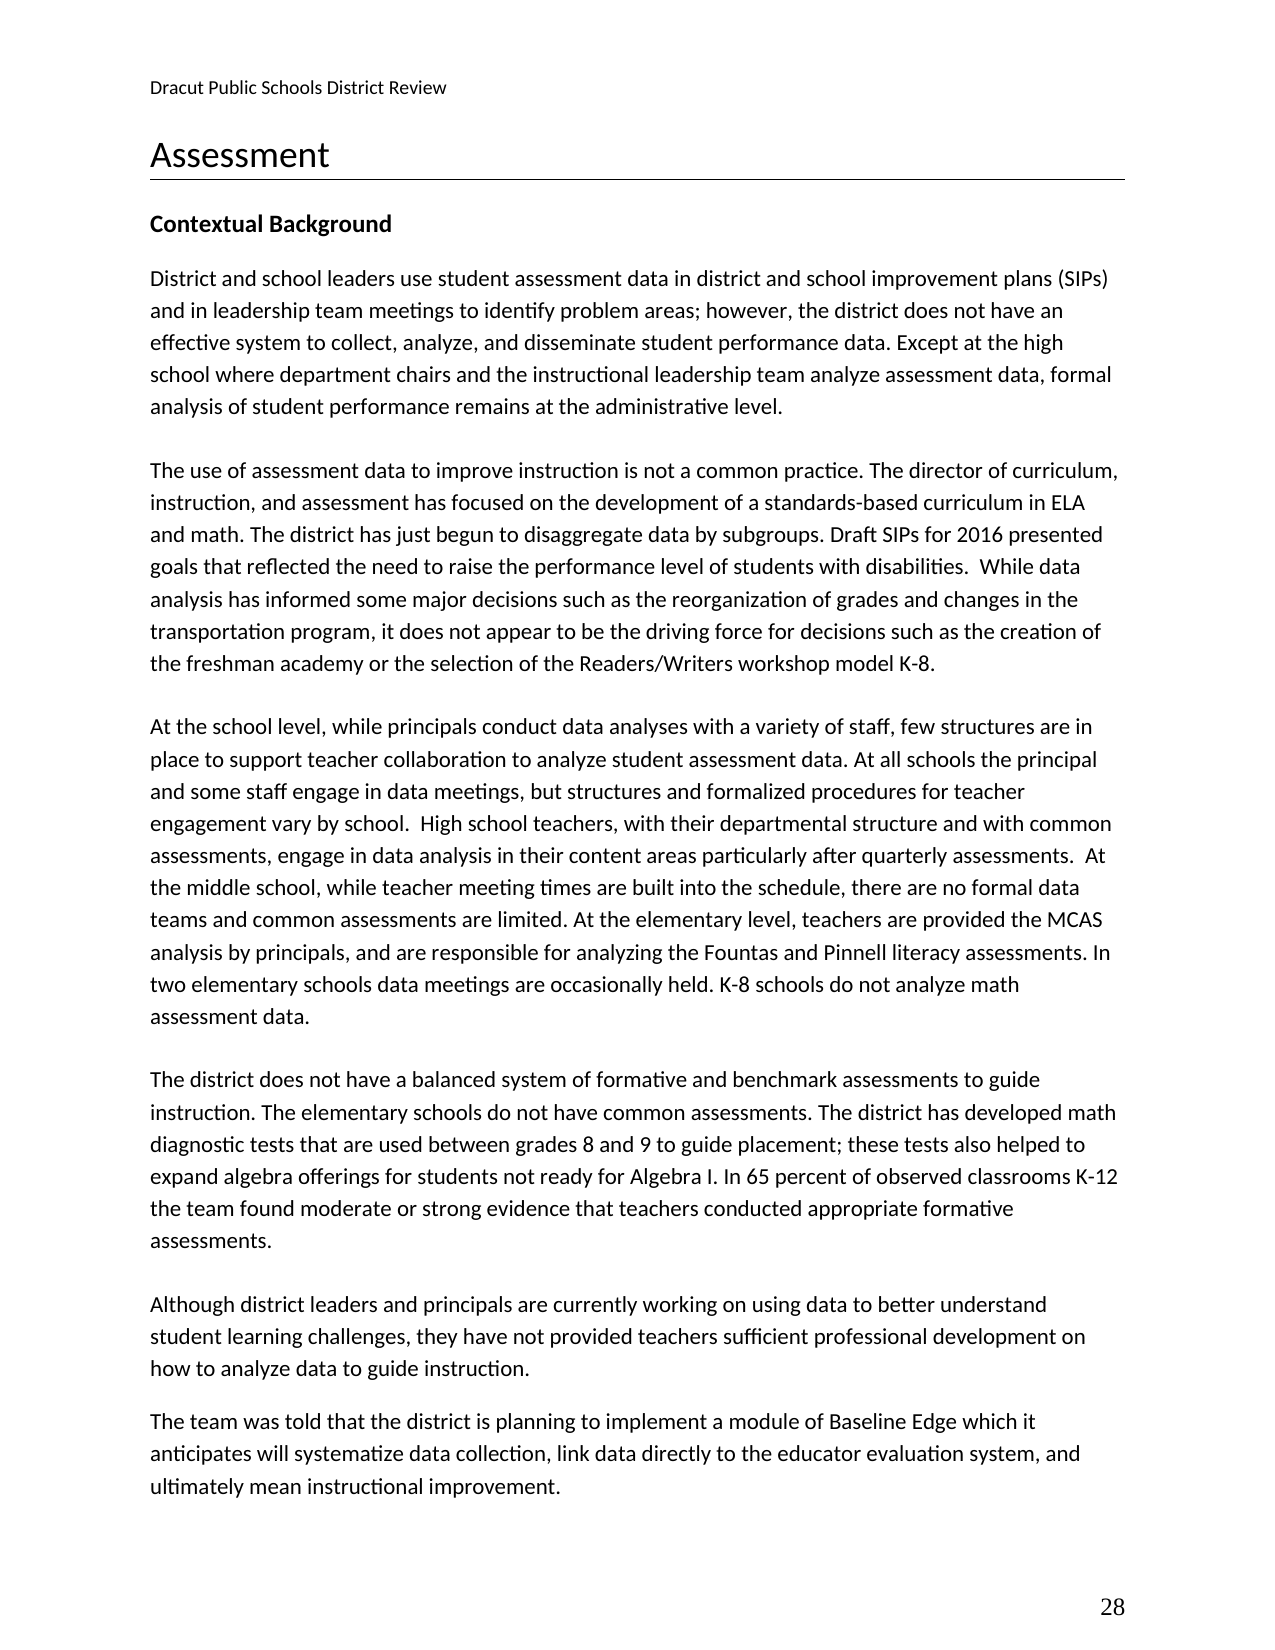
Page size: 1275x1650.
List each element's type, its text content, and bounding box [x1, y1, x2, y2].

text At the school level, while principals conduct data analyses with a variety of staff, few structures are in place to support teacher collaboration to analyze student assessment data. At all schools the principal and some staff engage in data meetings, but structures and formalized procedures for teacher engagement vary by school. High school teachers, with their departmental structure and with common assessments, engage in data analysis in their content areas particularly after quarterly assessments. At the middle school, while teacher meeting times are built into the schedule, there are no formal data teams and common assessments are limited. At the elementary level, teachers are provided the MCAS analysis by principals, and are responsible for analyzing the Fountas and Pinnell literacy assessments. In two elementary schools data meetings are occasionally held. K-8 schools do not analyze math assessment data. [150, 712, 1125, 1030]
text District and school leaders use student assessment data in district and school improvement plans (SIPs) and in leadership team meetings to identify problem areas; however, the district does not have an effective system to collect, analyze, and disseminate student performance data. Except at the high school where department chairs and the instructional leadership team analyze assessment data, formal analysis of student performance remains at the administrative level. [150, 264, 1125, 421]
text The use of assessment data to improve instruction is not a common practice. The director of curriculum, instruction, and assessment has focused on the development of a standards-based curriculum in ELA and math. The district has just begun to disaggregate data by subgroups. Draft SIPs for 2016 presented goals that reflected the need to raise the performance level of students with disabilities. While data analysis has informed some major decisions such as the reorganization of grades and changes in the transportation program, it does not appear to be the driving force for decisions such as the creation of the freshman academy or the selection of the Readers/Writers workshop model K-8. [150, 456, 1125, 677]
text Contextual Background [150, 208, 1125, 238]
text The district does not have a balanced system of formative and benchmark assessments to guide instruction. The elementary schools do not have common assessments. The district has developed math diagnostic tests that are used between grades 8 and 9 to guide placement; these tests also helped to expand algebra offerings for students not ready for Algebra I. In 65 percent of observed classrooms K-12 the team found moderate or strong evidence that teachers conducted appropriate formative assessments. [150, 1066, 1125, 1254]
text Assessment [150, 131, 1125, 179]
text The team was told that the district is planning to implement a module of Baseline Edge which it anticipates will systematize data collection, link data directly to the educator evaluation system, and ultimately mean instructional improvement. [150, 1407, 1125, 1500]
text Although district leaders and principals are currently working on using data to better understand student learning challenges, they have not provided teachers sufficient professional development on how to analyze data to guide instruction. [150, 1290, 1125, 1382]
